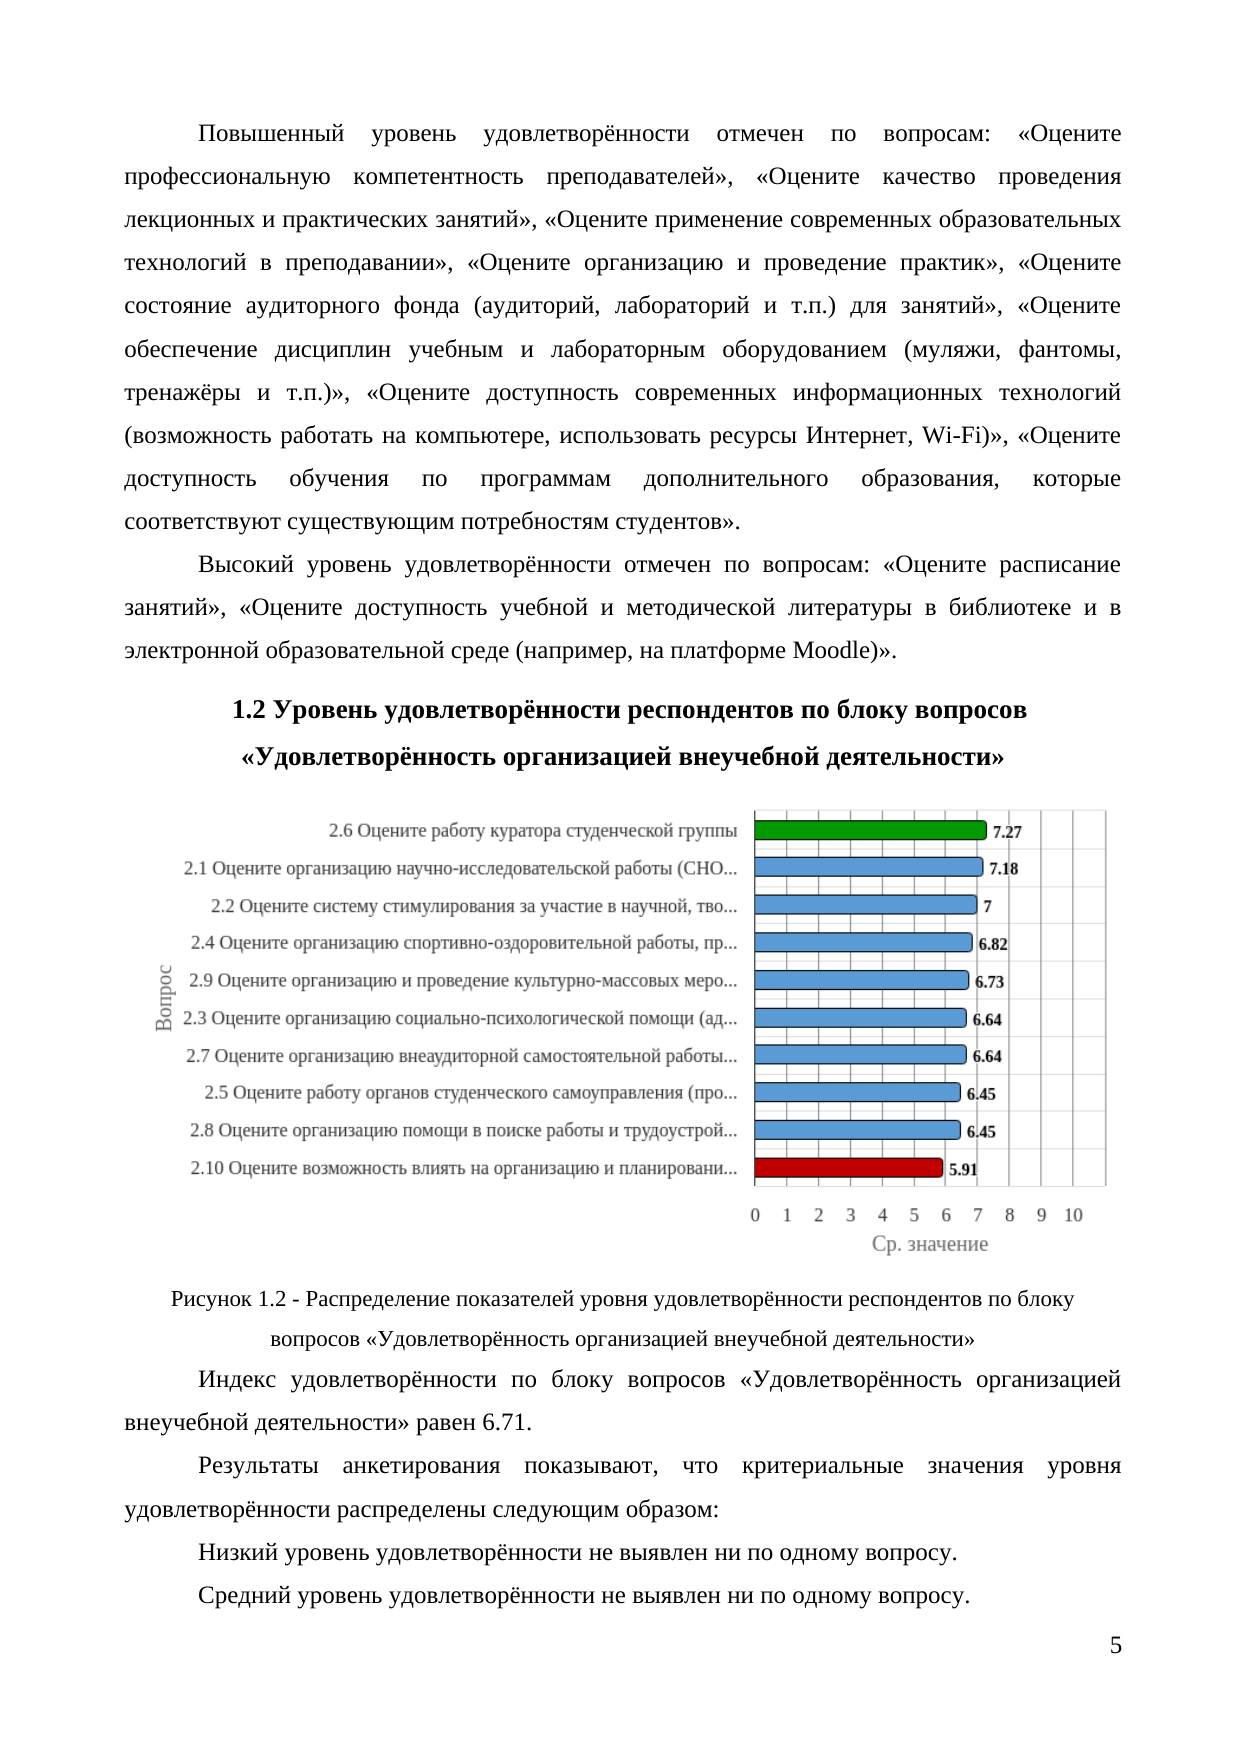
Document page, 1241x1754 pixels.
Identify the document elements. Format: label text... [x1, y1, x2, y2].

subtitle 1.2 Уровень удовлетворённости респондентов по блоку вопросов «Удовлетворённость организацией внеучебной деятельности» [124, 693, 1122, 771]
picture [124, 799, 1129, 1271]
text Средний уровень удовлетворённости не выявлен ни по одному вопросу. [124, 1580, 1122, 1609]
text Результаты анкетирования показывают, что критериальные значения уровня удовлетворённости распределены следующим образом: [124, 1451, 1122, 1522]
text Рисунок 1.2 - Распределение показателей уровня удовлетворённости респондентов по блоку вопросов «Удовлетворённость организацией внеучебной деятельности» [124, 1285, 1122, 1351]
text Низкий уровень удовлетворённости не выявлен ни по одному вопросу. [124, 1537, 1122, 1566]
text Повышенный уровень удовлетворённости отмечен по вопросам: «Оцените профессиональную компетентность преподавателей», «Оцените качество проведения лекционных и практических занятий», «Оцените применение современных образовательных технологий в преподавании», «Оцените организацию и проведение практик», «Оцените состояние аудиторного фонда (аудиторий, лабораторий и т.п.) для занятий», «Оцените обеспечение дисциплин учебным и лабораторным оборудованием (муляжи, фантомы, тренажёры и т.п.)», «Оцените доступность современных информационных технологий (возможность работать на компьютере, использовать ресурсы Интернет, Wi-Fi)», «Оцените доступность обучения по программам дополнительного образования, которые соответствуют существующим потребностям студентов». [124, 118, 1122, 535]
text Высокий уровень удовлетворённости отмечен по вопросам: «Оцените расписание занятий», «Оцените доступность учебной и методической литературы в библиотеке и в электронной образовательной среде (например, на платформе Moodle)». [124, 549, 1122, 664]
text Индекс удовлетворённости по блоку вопросов «Удовлетворённость организацией внеучебной деятельности» равен 6.71. [124, 1364, 1122, 1436]
